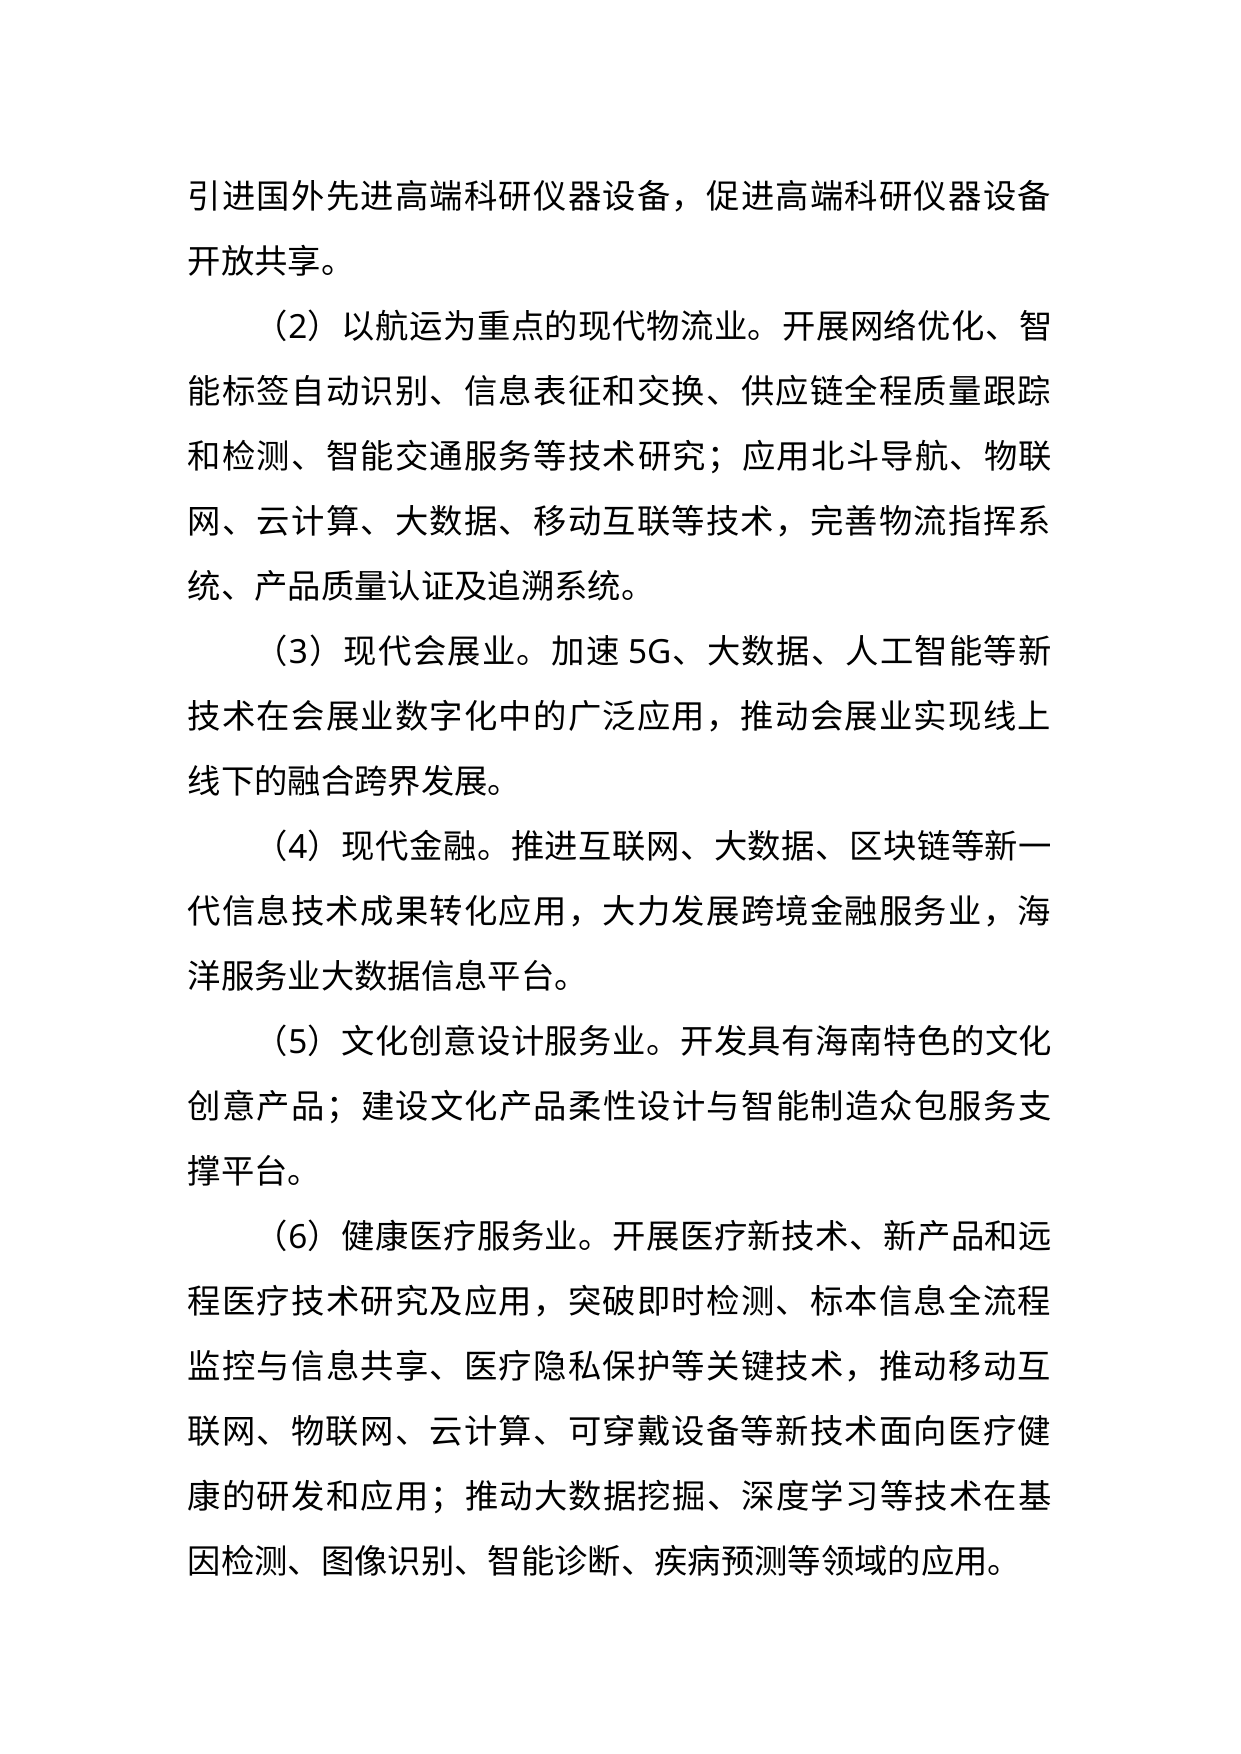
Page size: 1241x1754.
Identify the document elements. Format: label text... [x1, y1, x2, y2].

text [187, 162, 1053, 292]
text （5）文化创意设计服务业。开发具有海南特色的文化创意产品；建设文化产品柔性设计与智能制造众包服务支撑平台。 [187, 1007, 1053, 1202]
text （6）健康医疗服务业。开展医疗新技术、新产品和远程医疗技术研究及应用，突破即时检测、标本信息全流程监控与信息共享、医疗隐私保护等关键技术，推动移动互联网、物联网、云计算、可穿戴设备等新技术面向医疗健康的研发和应用；推动大数据挖掘、深度学习等技术在基因检测、图像识别、智能诊断、疾病预测等领域的应用。 [187, 1202, 1053, 1592]
text （3）现代会展业。加速5G、大数据、人工智能等新技术在会展业数字化中的广泛应用，推动会展业实现线上线下的融合跨界发展。 [187, 617, 1053, 812]
text （4）现代金融。推进互联网、大数据、区块链等新一代信息技术成果转化应用，大力发展跨境金融服务业，海洋服务业大数据信息平台。 [187, 812, 1053, 1007]
text （2）以航运为重点的现代物流业。开展网络优化、智能标签自动识别、信息表征和交换、供应链全程质量跟踪和检测、智能交通服务等技术研究；应用北斗导航、物联网、云计算、大数据、移动互联等技术，完善物流指挥系统、产品质量认证及追溯系统。 [187, 292, 1053, 617]
